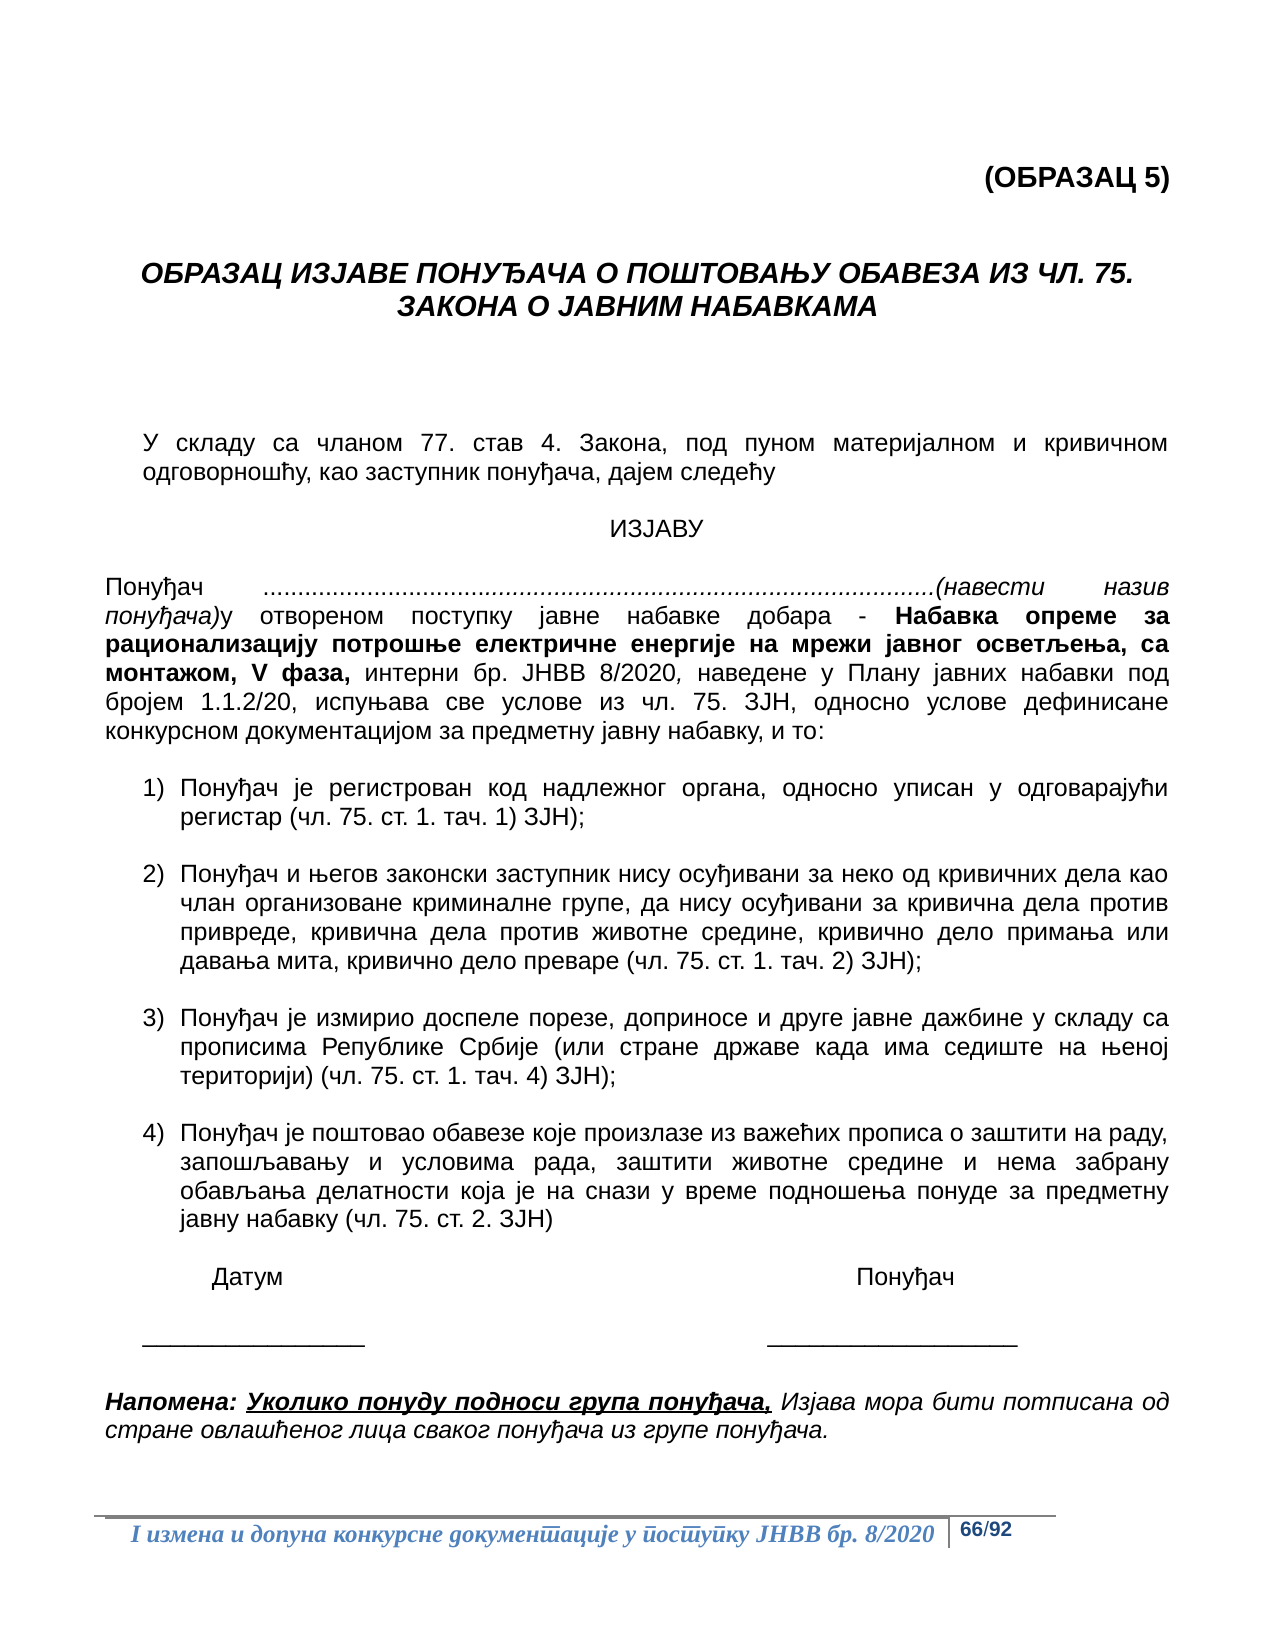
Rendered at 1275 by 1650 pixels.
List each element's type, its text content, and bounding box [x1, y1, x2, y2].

text Датум Понуђач [142, 1262, 1170, 1291]
text У складу са чланом 77. став 4. Закона, под пуном материјалном и кривичном одговорношћу, као заступник понуђача, дајем следећу [142, 428, 1170, 486]
list Понуђач је поштовао обавезе које произлазе из важећих прописа о заштити на раду, запошљавању и условима рада, заштити животне средине и нема забрану обављања делатности која је на снази у време подношења понуде за предметну јавну набавку (чл. 75. ст. 2. ЗЈН) [142, 1118, 1170, 1233]
list Понуђач је измирио доспеле порезе, доприносе и друге јавне дажбине у складу са прописима Републике Србије (или стране државе када има седиште на њеној територији) (чл. 75. ст. 1. тач. 4) ЗЈН); [142, 1003, 1170, 1089]
text Напомена: Уколико понуду подноси група понуђача, Изјава мора бити потписана од стране овлашћеног лица сваког понуђача из групе понуђача. [105, 1386, 1170, 1444]
list Понуђач је регистрован код надлежног органа, односно уписан у одговарајући регистар (чл. 75. ст. 1. тач. 1) ЗЈН); [142, 773, 1170, 831]
list Понуђач и његов законски заступник нису осуђивани за неко од кривичних дела као члан организоване криминалне групе, да нису осуђивани за кривична дела против привреде, кривична дела против животне средине, кривично дело примања или давања мита, кривично дело преваре (чл. 75. ст. 1. тач. 2) ЗЈН); [142, 859, 1170, 974]
text Понуђач .................................................................................................(навести назив понуђача)у отвореном поступку јавне набавке добара - Набавка опреме за рационализацију потрошње електричне енергије на мрежи јавног осветљења, са монтажом, V фаза, интерни бр. ЈНВВ 8/2020, наведене у Плану јавних набавки под бројем 1.1.2/20, испуњава све услове из чл. 75. ЗЈН, односно услове дефинисане конкурсном документацијом за предметну јавну набавку, и то: [105, 572, 1170, 744]
text (ОБРАЗАЦ 5) [105, 160, 1170, 193]
text ОБРАЗАЦ ИЗЈАВЕ ПОНУЂАЧА О ПОШТОВАЊУ ОБАВЕЗА ИЗ ЧЛ. 75. ЗАКОНА О ЈАВНИМ НАБАВКАМА [105, 256, 1170, 323]
text ________________ __________________ [142, 1319, 1170, 1348]
text ИЗЈАВУ [142, 514, 1170, 543]
